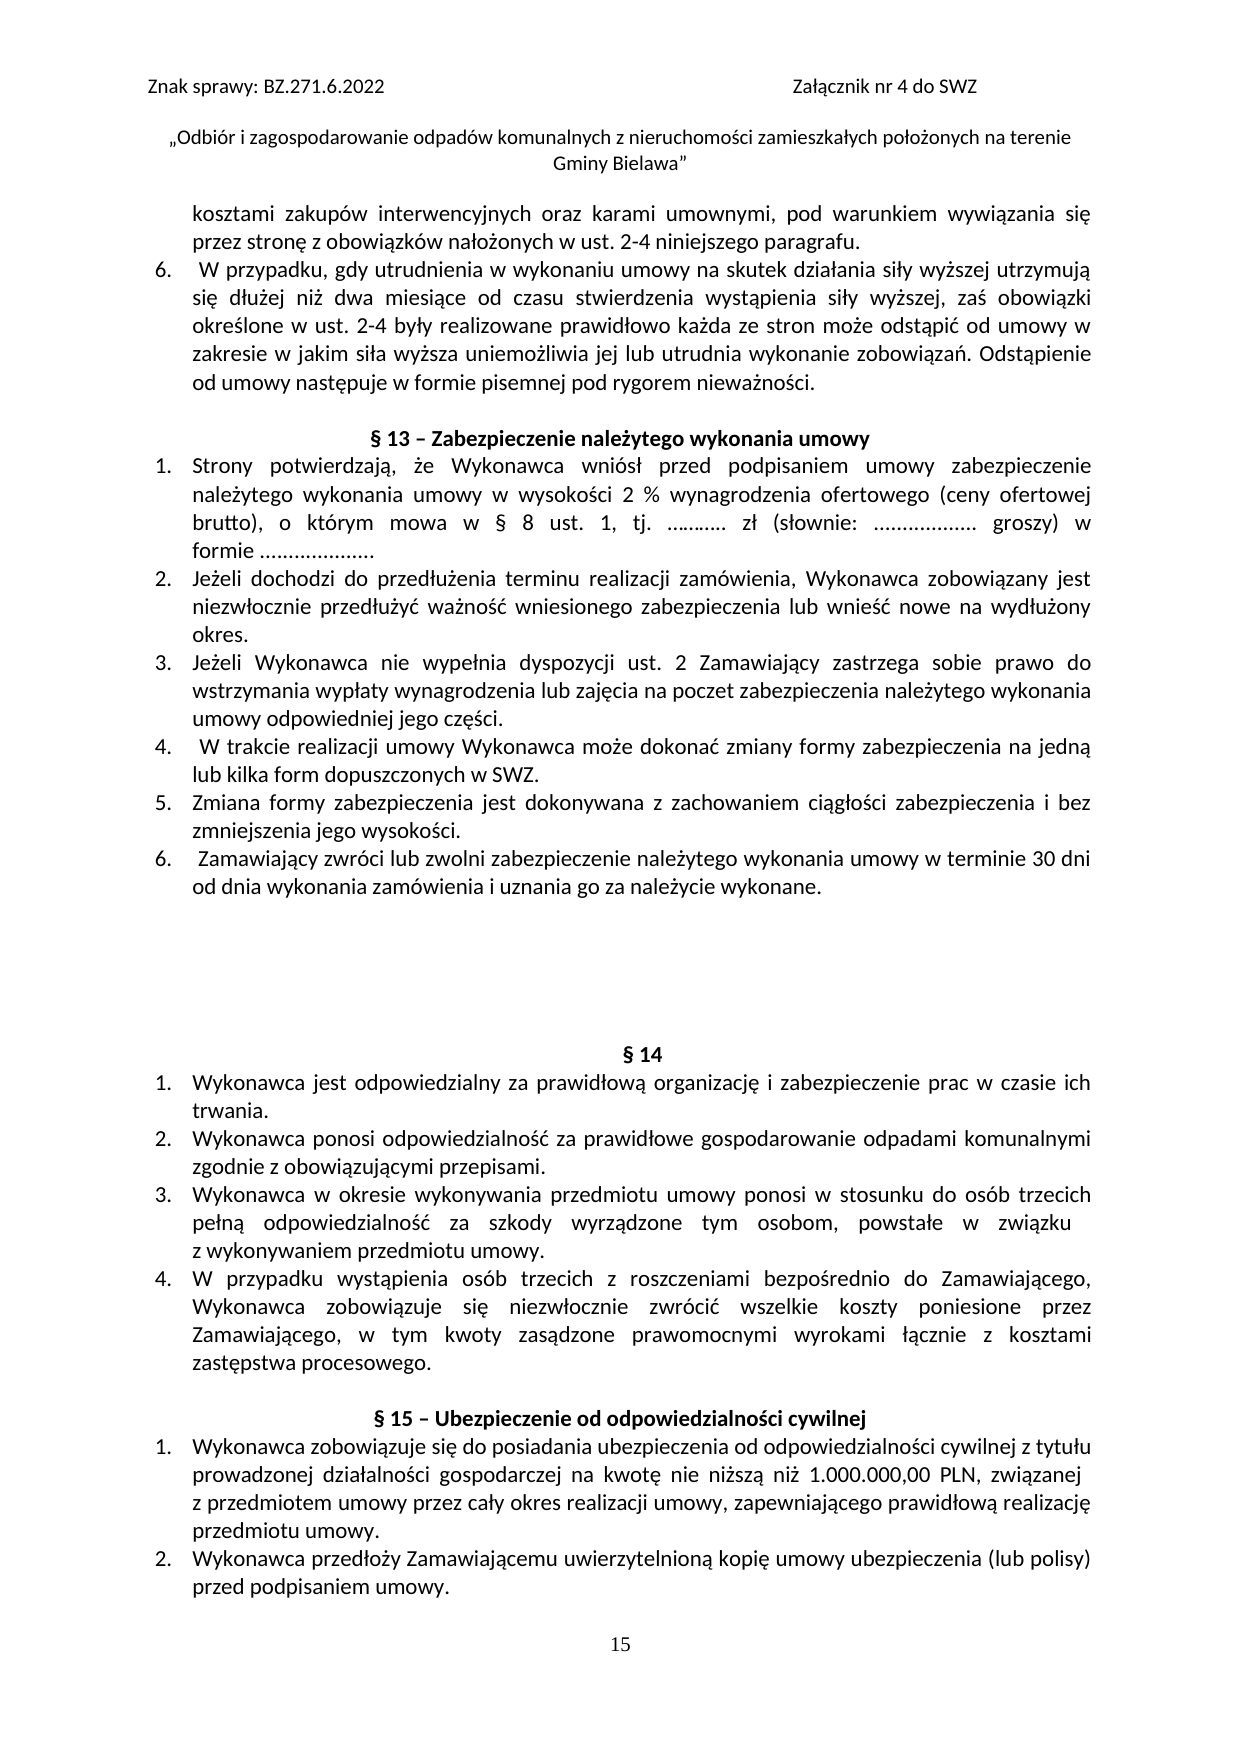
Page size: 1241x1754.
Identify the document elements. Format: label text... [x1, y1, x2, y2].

list Jeżeli dochodzi do przedłużenia terminu realizacji zamówienia, Wykonawca zobowiązany jest niezwłocznie przedłużyć ważność wniesionego zabezpieczenia lub wnieść nowe na wydłużony okres. [154, 564, 1093, 648]
list Jeżeli Wykonawca nie wypełnia dyspozycji ust. 2 Zamawiający zastrzega sobie prawo do wstrzymania wypłaty wynagrodzenia lub zajęcia na poczet zabezpieczenia należytego wykonania umowy odpowiedniej jego części. [154, 648, 1093, 732]
list Strony potwierdzają, że Wykonawca wniósł przed podpisaniem umowy zabezpieczenie należytego wykonania umowy w wysokości 2 % wynagrodzenia ofertowego (ceny ofertowej brutto), o którym mowa w § 8 ust. 1, tj. ……….. zł (słownie: .................. groszy) w formie .................... [154, 452, 1093, 564]
text § 15 – Ubezpieczenie od odpowiedzialności cywilnej [148, 1404, 1093, 1432]
list Zamawiający zwróci lub zwolni zabezpieczenie należytego wykonania umowy w terminie 30 dni od dnia wykonania zamówienia i uznania go za należycie wykonane. [154, 844, 1093, 900]
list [154, 199, 1093, 256]
list Wykonawca w okresie wykonywania przedmiotu umowy ponosi w stosunku do osób trzecich pełną odpowiedzialność za szkody wyrządzone tym osobom, powstałe w związku z wykonywaniem przedmiotu umowy. [154, 1180, 1093, 1264]
list W przypadku wystąpienia osób trzecich z roszczeniami bezpośrednio do Zamawiającego, Wykonawca zobowiązuje się niezwłocznie zwrócić wszelkie koszty poniesione przez Zamawiającego, w tym kwoty zasądzone prawomocnymi wyrokami łącznie z kosztami zastępstwa procesowego. [154, 1264, 1093, 1376]
list Wykonawca jest odpowiedzialny za prawidłową organizację i zabezpieczenie prac w czasie ich trwania. [154, 1068, 1093, 1124]
list Wykonawca zobowiązuje się do posiadania ubezpieczenia od odpowiedzialności cywilnej z tytułu prowadzonej działalności gospodarczej na kwotę nie niższą niż 1.000.000,00 PLN, związanej z przedmiotem umowy przez cały okres realizacji umowy, zapewniającego prawidłową realizację przedmiotu umowy. [154, 1432, 1093, 1544]
list Wykonawca ponosi odpowiedzialność za prawidłowe gospodarowanie odpadami komunalnymi zgodnie z obowiązującymi przepisami. [154, 1124, 1093, 1180]
list Zmiana formy zabezpieczenia jest dokonywana z zachowaniem ciągłości zabezpieczenia i bez zmniejszenia jego wysokości. [154, 788, 1093, 844]
list W trakcie realizacji umowy Wykonawca może dokonać zmiany formy zabezpieczenia na jedną lub kilka form dopuszczonych w SWZ. [154, 732, 1093, 788]
text § 14 [192, 1040, 1093, 1068]
list W przypadku, gdy utrudnienia w wykonaniu umowy na skutek działania siły wyższej utrzymują się dłużej niż dwa miesiące od czasu stwierdzenia wystąpienia siły wyższej, zaś obowiązki określone w ust. 2-4 były realizowane prawidłowo każda ze stron może odstąpić od umowy w zakresie w jakim siła wyższa uniemożliwia jej lub utrudnia wykonanie zobowiązań. Odstąpienie od umowy następuje w formie pisemnej pod rygorem nieważności. [154, 256, 1093, 396]
text § 13 – Zabezpieczenie należytego wykonania umowy [148, 424, 1093, 452]
list Wykonawca przedłoży Zamawiającemu uwierzytelnioną kopię umowy ubezpieczenia (lub polisy) przed podpisaniem umowy. [154, 1544, 1093, 1601]
